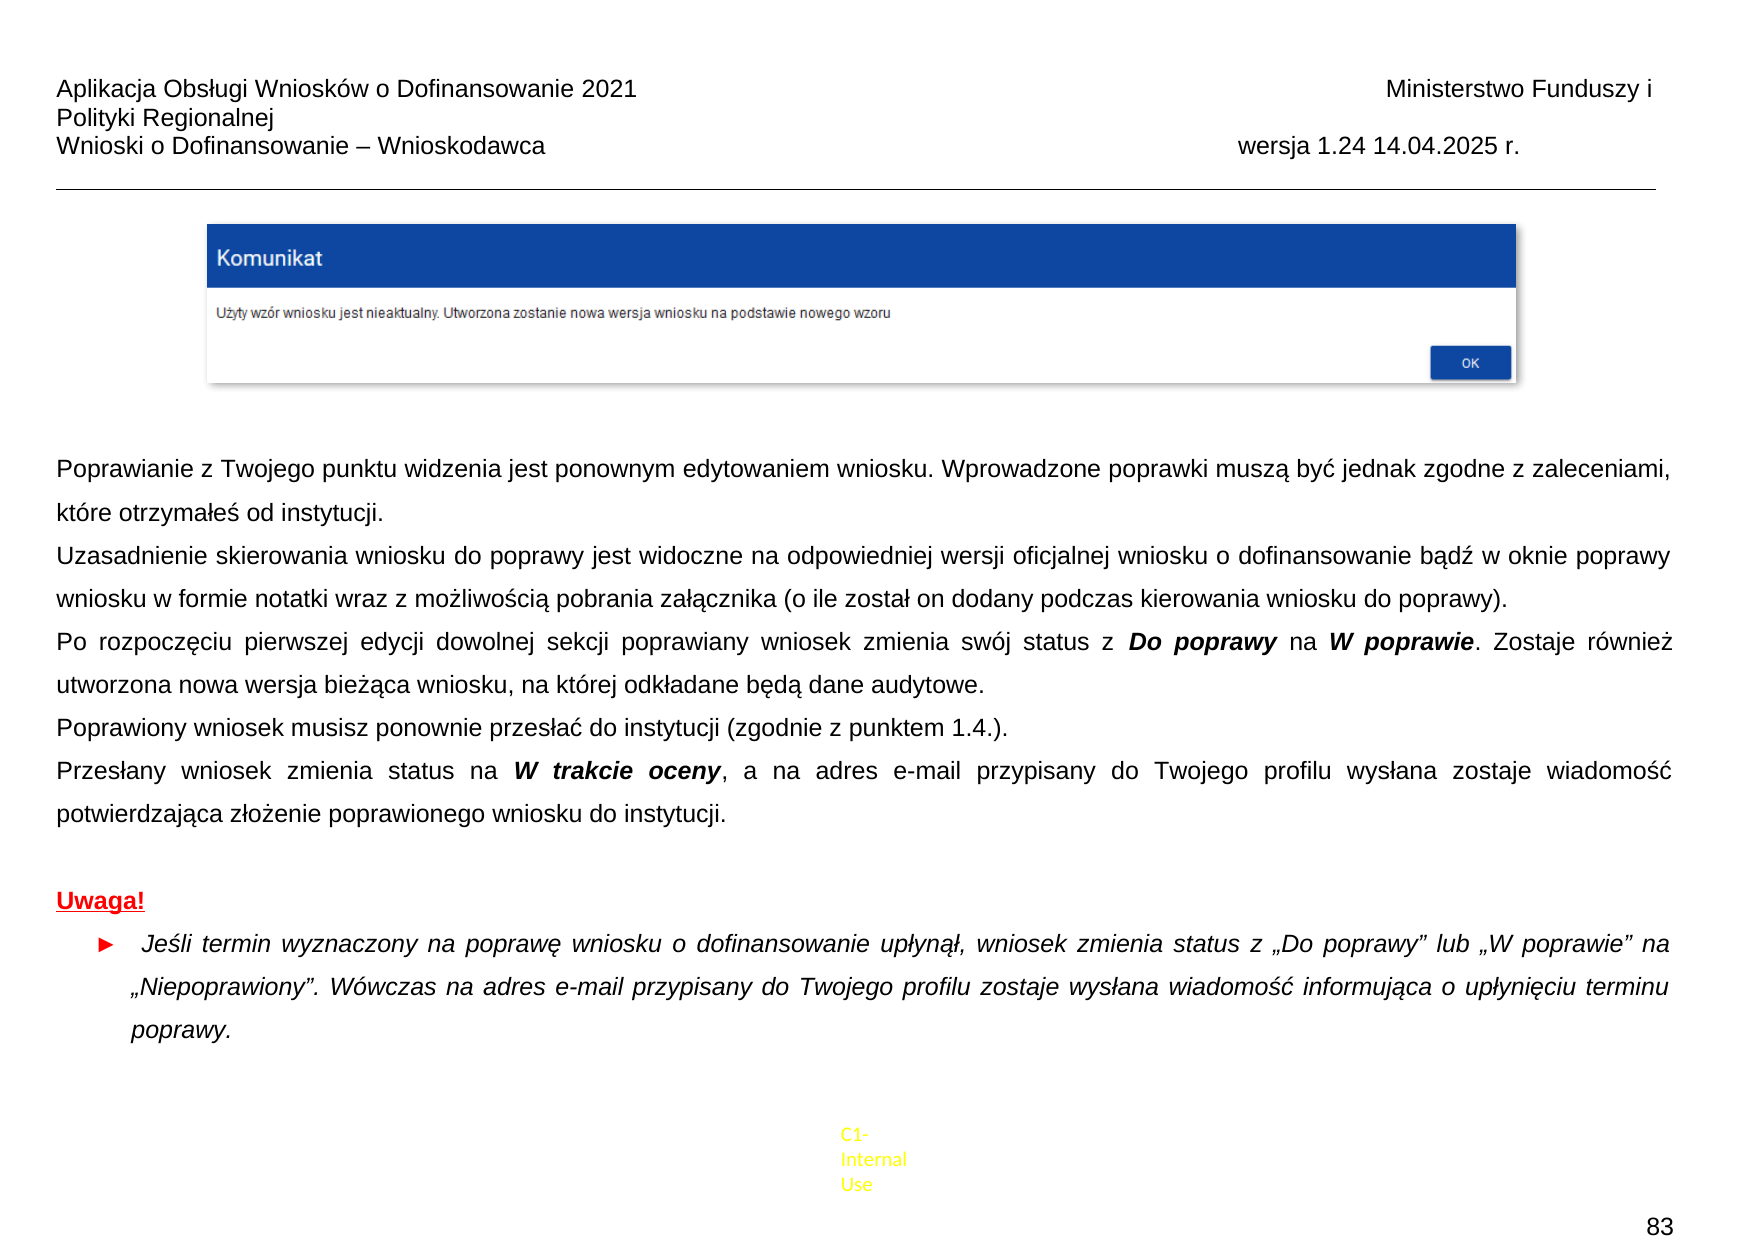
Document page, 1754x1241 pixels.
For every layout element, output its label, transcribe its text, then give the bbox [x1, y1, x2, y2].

text Uzasadnienie skierowania wniosku do poprawy jest widoczne na odpowiedniej wersji oficjalnej wniosku o dofinansowanie bądź w oknie poprawy wniosku w formie notatki wraz z możliwością pobrania załącznika (o ile został on dodany podczas kierowania wniosku do poprawy). [56, 541, 1674, 613]
text Przesłany wniosek zmienia status na W trakcie oceny, a na adres e-mail przypisany do Twojego profilu wysłana zostaje wiadomość potwierdzająca złożenie poprawionego wniosku do instytucji. [56, 756, 1674, 828]
text Uwaga! [56, 886, 1674, 914]
picture [207, 224, 1516, 383]
text Poprawiony wniosek musisz ponownie przesłać do instytucji (zgodnie z punktem 1.4.). [56, 713, 1674, 742]
list Jeśli termin wyznaczony na poprawę wniosku o dofinansowanie upłynął, wniosek zmienia status z „Do poprawy” lub „W poprawie” na „Niepoprawiony”. Wówczas na adres e-mail przypisany do Twojego profilu zostaje wysłana wiadomość informująca o upłynięciu terminu poprawy. [94, 929, 1674, 1044]
text Po rozpoczęciu pierwszej edycji dowolnej sekcji poprawiany wniosek zmienia swój status z Do poprawy na W poprawie. Zostaje również utworzona nowa wersja bieżąca wniosku, na której odkładane będą dane audytowe. [56, 627, 1674, 699]
text Poprawianie z Twojego punktu widzenia jest ponownym edytowaniem wniosku. Wprowadzone poprawki muszą być jednak zgodne z zaleceniami, które otrzymałeś od instytucji. [56, 454, 1674, 526]
